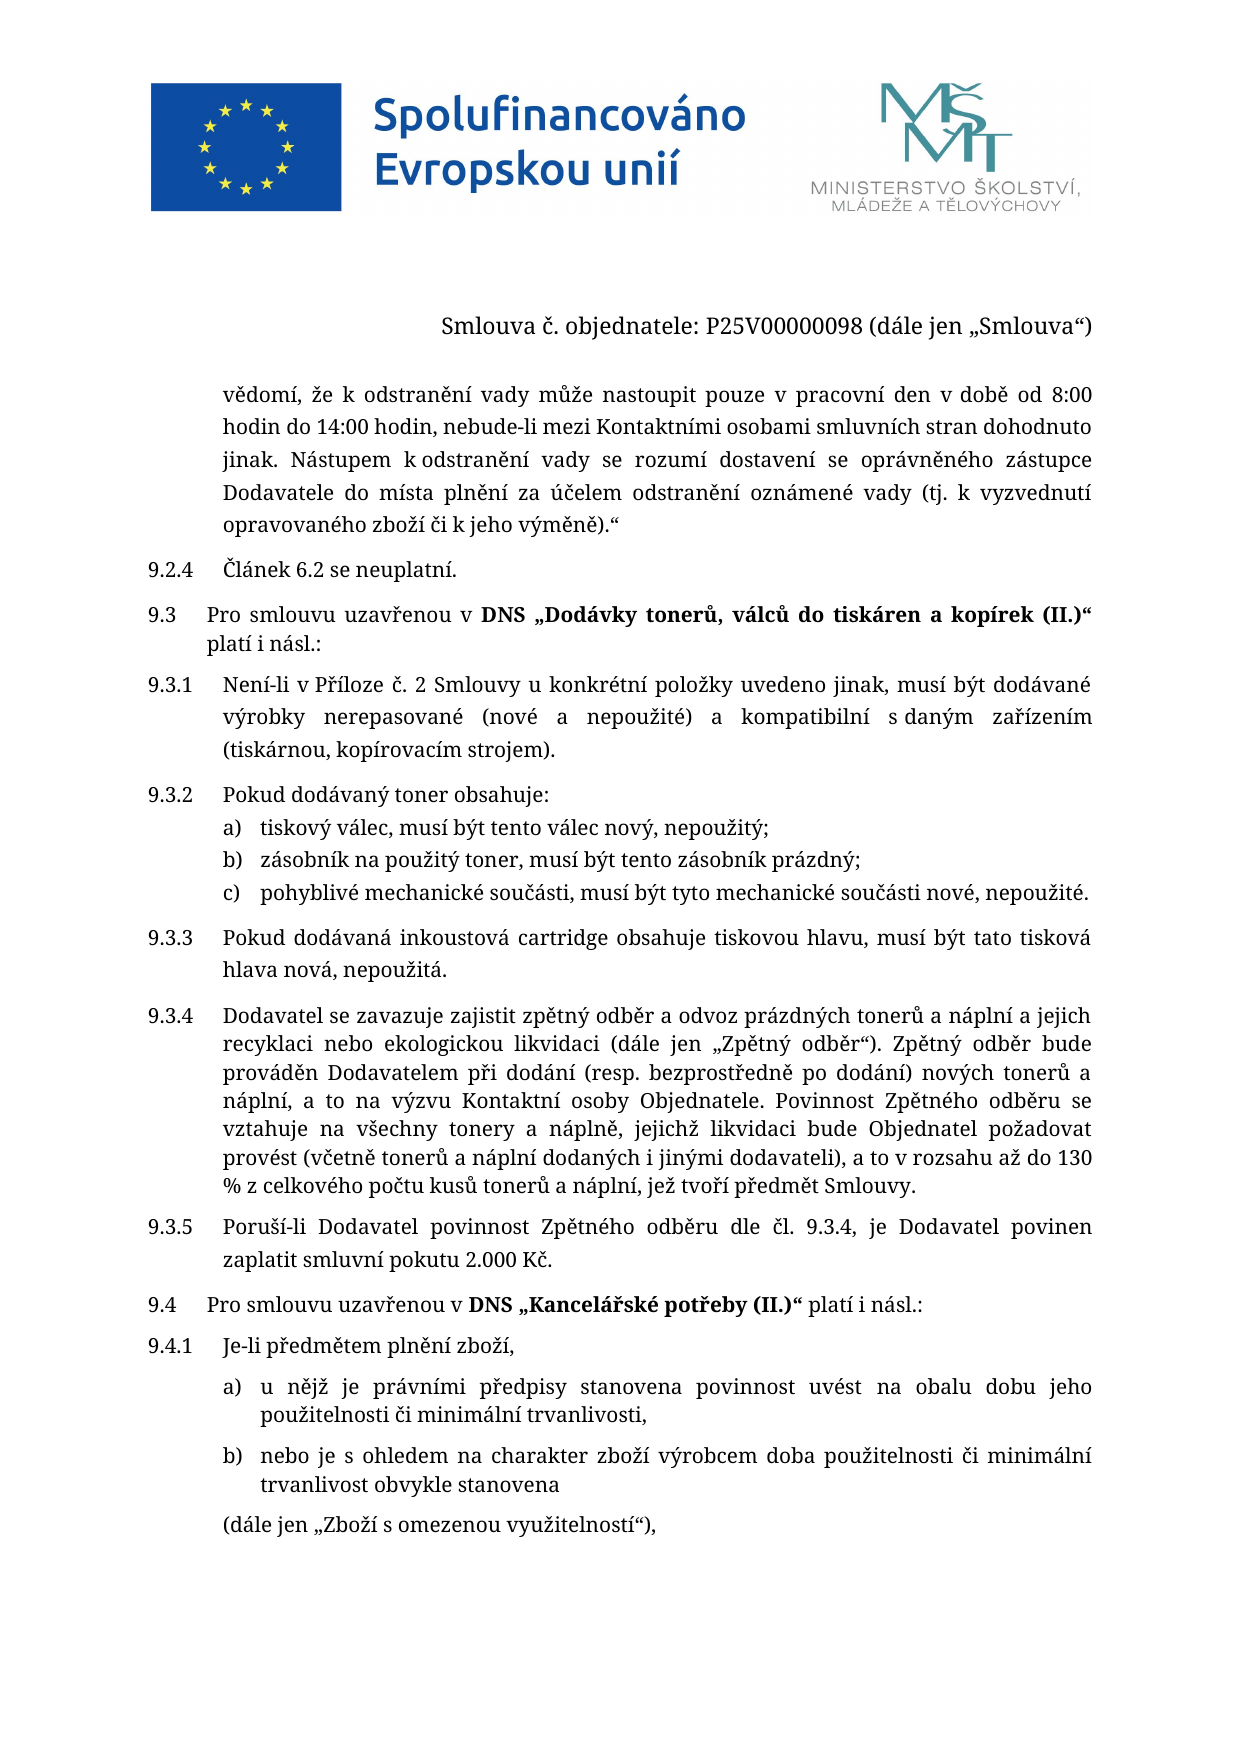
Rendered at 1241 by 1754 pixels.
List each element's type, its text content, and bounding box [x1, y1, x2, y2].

picture [147, 80, 1093, 215]
list Pro smlouvu uzavřenou v DNS „Dodávky tonerů, válců do tiskáren a kopírek (II.)“ platí i násl.: [148, 600, 1093, 657]
list Pokud dodávaný toner obsahuje: [148, 780, 1093, 808]
list Je-li předmětem plnění zboží, [148, 1331, 1093, 1359]
list nebo je s ohledem na charakter zboží výrobcem doba použitelnosti či minimální trvanlivost obvykle stanovena [223, 1441, 1093, 1498]
list Pro smlouvu uzavřenou v DNS „Kancelářské potřeby (II.)“ platí i násl.: [148, 1290, 1093, 1318]
list zásobník na použitý toner, musí být tento zásobník prázdný; [223, 845, 1093, 874]
text (dále jen „Zboží s omezenou využitelností“), [223, 1511, 1093, 1539]
list u nějž je právními předpisy stanovena povinnost uvést na obalu dobu jeho použitelnosti či minimální trvanlivosti, [223, 1372, 1093, 1429]
list pohyblivé mechanické součásti, musí být tyto mechanické součásti nové, nepoužité. [223, 878, 1093, 906]
list Není-li v Příloze č. 2 Smlouvy u konkrétní položky uvedeno jinak, musí být dodávané výrobky nerepasované (nové a nepoužité) a kompatibilní s daným zařízením (tiskárnou, kopírovacím strojem). [148, 670, 1093, 763]
list tiskový válec, musí být tento válec nový, nepoužitý; [223, 813, 1093, 841]
list Článek 6.2 se neuplatní. [148, 555, 1093, 584]
list Dodavatel se zavazuje zajistit zpětný odběr a odvoz prázdných tonerů a náplní a jejich recyklaci nebo ekologickou likvidaci (dále jen „Zpětný odběr“). Zpětný odběr bude prováděn Dodavatelem při dodání (resp. bezprostředně po dodání) nových tonerů a náplní, a to na výzvu Kontaktní osoby Objednatele. Povinnost Zpětného odběru se vztahuje na všechny tonery a náplně, jejichž likvidaci bude Objednatel požadovat provést (včetně tonerů a náplní dodaných i jinými dodavateli), a to v rozsahu až do 130 % z celkového počtu kusů tonerů a náplní, jež tvoří předmět Smlouvy. [148, 1001, 1093, 1200]
list Pokud dodávaná inkoustová cartridge obsahuje tiskovou hlavu, musí být tato tisková hlava nová, nepoužitá. [148, 923, 1093, 984]
list Poruší-li Dodavatel povinnost Zpětného odběru dle čl. 9.3.4, je Dodavatel povinen zaplatit smluvní pokutu 2.000 Kč. [148, 1212, 1093, 1273]
